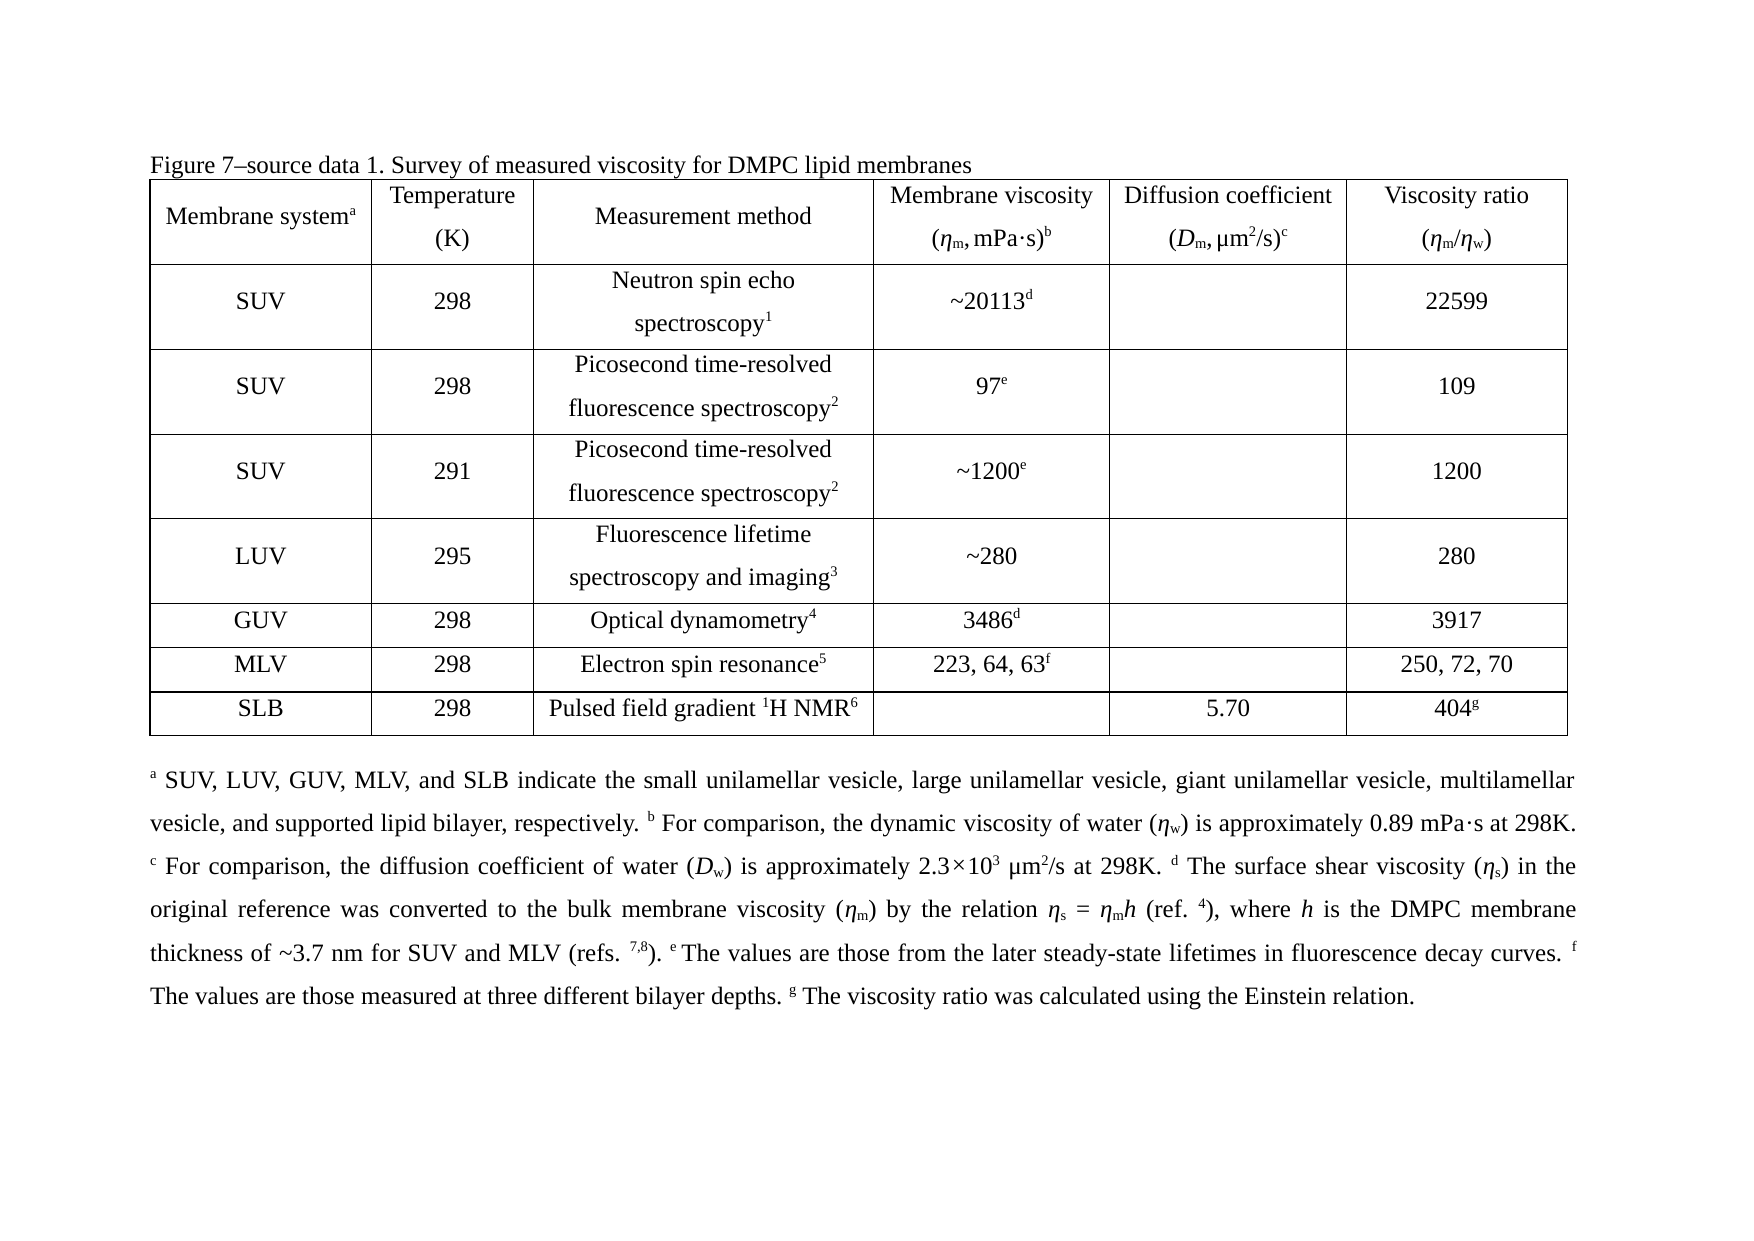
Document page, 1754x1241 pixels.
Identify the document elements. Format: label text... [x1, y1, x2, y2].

table_cell ~20113d [874, 265, 1109, 348]
table_header Temperature (K) [372, 180, 533, 264]
table_cell 280 [1347, 519, 1567, 603]
table_cell 3917 [1347, 604, 1567, 647]
table_cell Neutron spin echo spectroscopy1 [534, 265, 873, 348]
table_cell LUV [151, 519, 371, 603]
text a SUV, LUV, GUV, MLV, and SLB indicate the small unilamellar vesicle, large unilamellar vesicle, giant unilamellar vesicle, multilamellar vesicle, and supported lipid bilayer, respectively. b For comparison, the dynamic viscosity of water (ηw) is approximately 0.89 mPa·s at 298K. c For comparison, the diffusion coefficient of water (Dw) is approximately 2.3103 μm2/s at 298K. d The surface shear viscosity (ηs) in the original reference was converted to the bulk membrane viscosity (ηm) by the relation ηs = ηmh (ref. 4), where h is the DMPC membrane thickness of ~3.7 nm for SUV and MLV (refs. 7,8). e The values are those from the later steady-state lifetimes in fluorescence decay curves. f The values are those measured at three different bilayer depths. g The viscosity ratio was calculated using the Einstein relation. [150, 765, 1577, 1009]
table_cell 295 [372, 519, 533, 603]
table_cell Electron spin resonance5 [534, 648, 873, 691]
table_cell 97e [874, 350, 1109, 433]
table_cell Fluorescence lifetime spectroscopy and imaging3 [534, 519, 873, 603]
table_cell 298 [372, 604, 533, 647]
table_cell SUV [151, 265, 371, 348]
table_cell SLB [151, 693, 371, 735]
text Figure 7–source data 1. Survey of measured viscosity for DMPC lipid membranes [150, 150, 1577, 179]
table_cell 223, 64, 63f [874, 648, 1109, 691]
table_cell [1110, 519, 1346, 603]
table_cell Optical dynamometry4 [534, 604, 873, 647]
table_cell ~1200e [874, 435, 1109, 518]
table_cell [874, 693, 1109, 735]
table_cell [1110, 435, 1346, 518]
table_header Diffusion coefficient (Dm, μm2/s)c [1110, 180, 1346, 264]
table_cell MLV [151, 648, 371, 691]
table_cell 404g [1347, 693, 1567, 735]
table_cell Picosecond time-resolved fluorescence spectroscopy2 [534, 350, 873, 433]
table_header Membrane systema [151, 180, 371, 264]
table_header Viscosity ratio (ηm/ηw) [1347, 180, 1567, 264]
table_cell [1110, 604, 1346, 647]
table_cell 22599 [1347, 265, 1567, 348]
table_cell 298 [372, 648, 533, 691]
table_cell 291 [372, 435, 533, 518]
table_cell 298 [372, 265, 533, 348]
table_cell 109 [1347, 350, 1567, 433]
table_cell SUV [151, 435, 371, 518]
table_cell 250, 72, 70 [1347, 648, 1567, 691]
table_cell ~280 [874, 519, 1109, 603]
table_cell 298 [372, 693, 533, 735]
table_cell 5.70 [1110, 693, 1346, 735]
table_cell 1200 [1347, 435, 1567, 518]
table_cell [1110, 265, 1346, 348]
table_cell 3486d [874, 604, 1109, 647]
table_cell 298 [372, 350, 533, 433]
table_cell [1110, 350, 1346, 433]
table_cell [1110, 648, 1346, 691]
table_cell SUV [151, 350, 371, 433]
table_header Membrane viscosity (ηm, mPa·s)b [874, 180, 1109, 264]
table_header Measurement method [534, 180, 873, 264]
table_cell Pulsed field gradient 1H NMR6 [534, 693, 873, 735]
table_cell GUV [151, 604, 371, 647]
table_cell Picosecond time-resolved fluorescence spectroscopy2 [534, 435, 873, 518]
